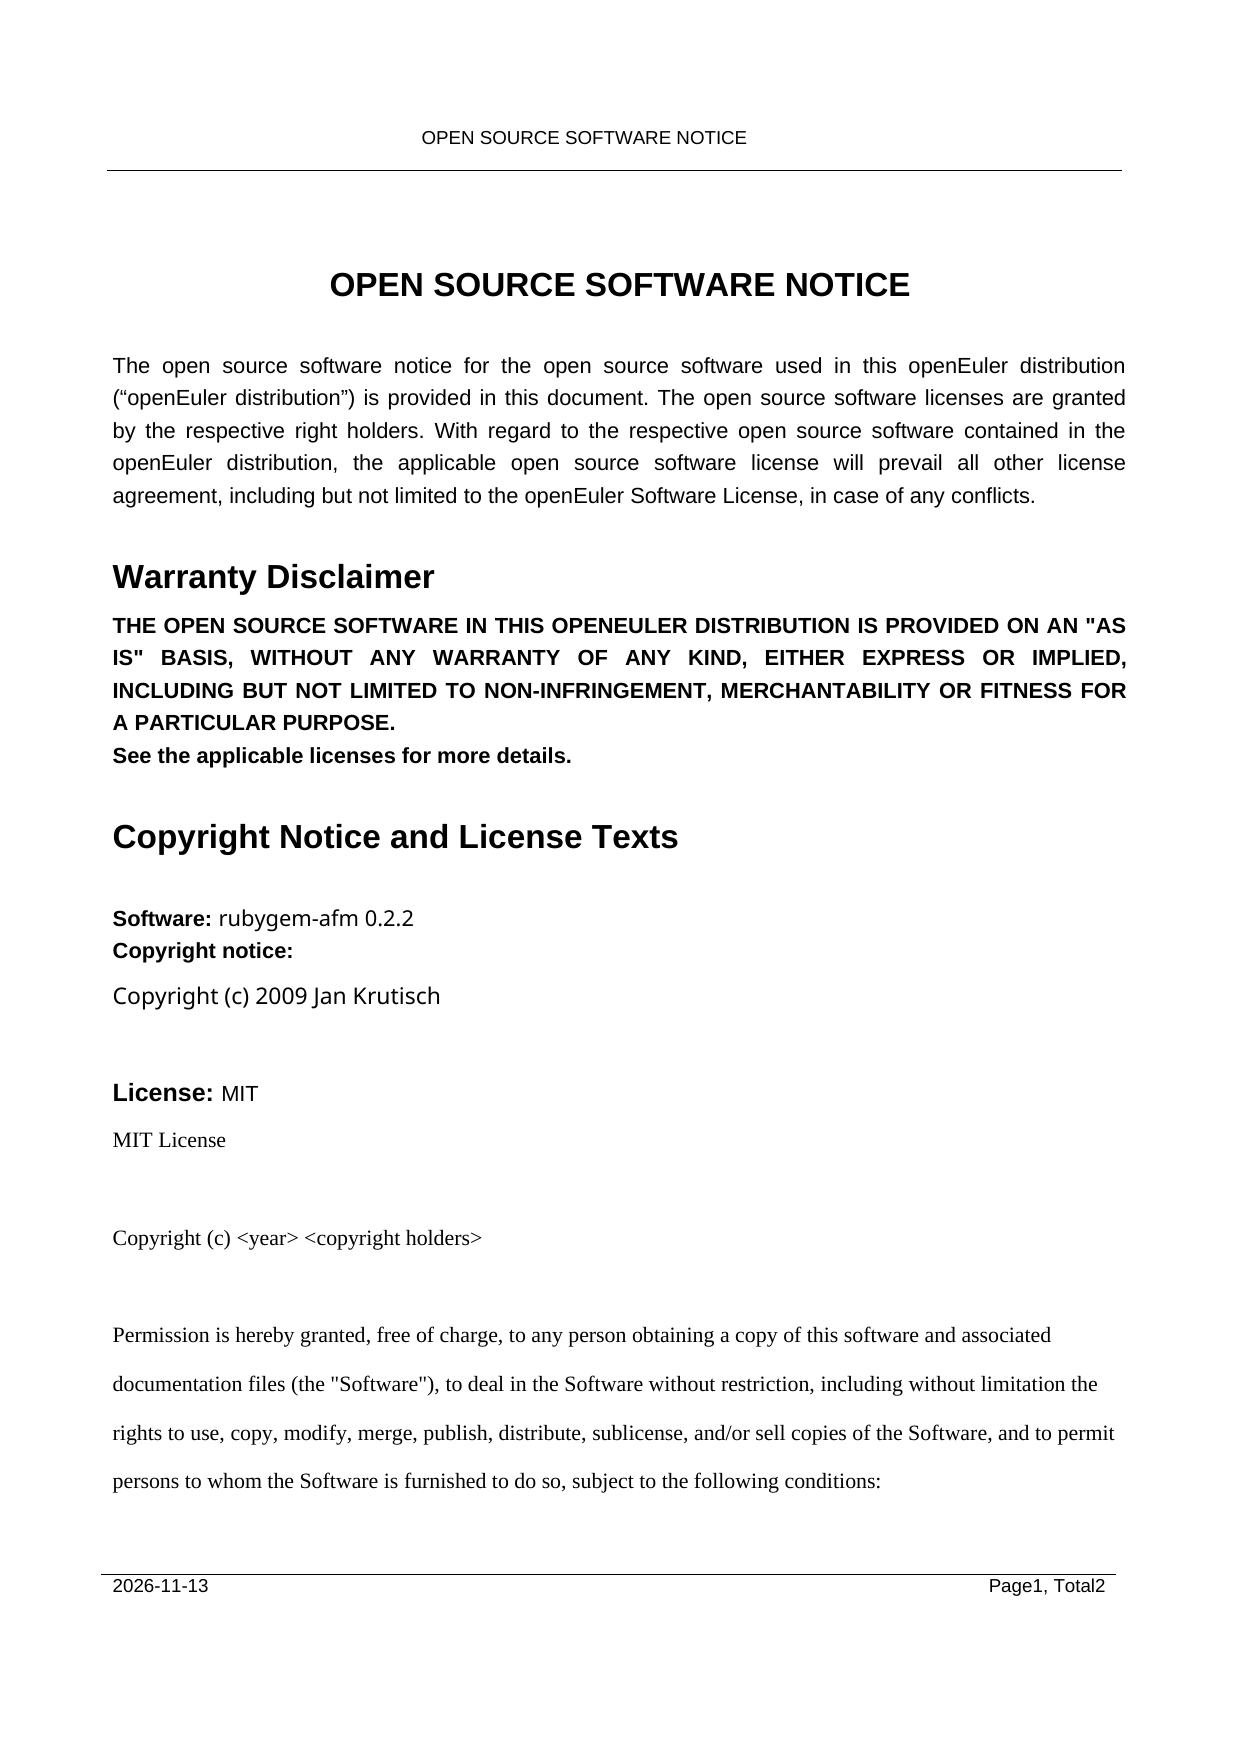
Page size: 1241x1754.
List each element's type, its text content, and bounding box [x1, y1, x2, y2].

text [112, 1123, 1128, 1497]
text THE OPEN SOURCE SOFTWARE IN THIS OPENEULER DISTRIBUTION IS PROVIDED ON AN "AS IS" BASIS, WITHOUT ANY WARRANTY OF ANY KIND, EITHER EXPRESS OR IMPLIED, INCLUDING BUT NOT LIMITED TO NON-INFRINGEMENT, MERCHANTABILITY OR FITNESS FOR A PARTICULAR PURPOSE. See the applicable licenses for more details. [112, 609, 1128, 771]
text The open source software notice for the open source software used in this openEuler distribution (“openEuler distribution”) is provided in this document. The open source software licenses are granted by the respective right holders. With regard to the respective open source software contained in the openEuler distribution, the applicable open source software license will prevail all other license agreement, including but not limited to the openEuler Software License, in case of any conflicts. [112, 349, 1128, 511]
text License: MIT [112, 1077, 1128, 1109]
text Software: rubygem-afm 0.2.2 [112, 901, 1128, 934]
text Copyright (c) 2009 Jan Krutisch [112, 979, 1128, 1060]
text Copyright Notice and License Texts [112, 804, 1128, 869]
text Copyright notice: [112, 934, 1128, 966]
text Warranty Disclaimer [112, 544, 1128, 609]
text OPEN SOURCE SOFTWARE NOTICE [112, 251, 1128, 316]
